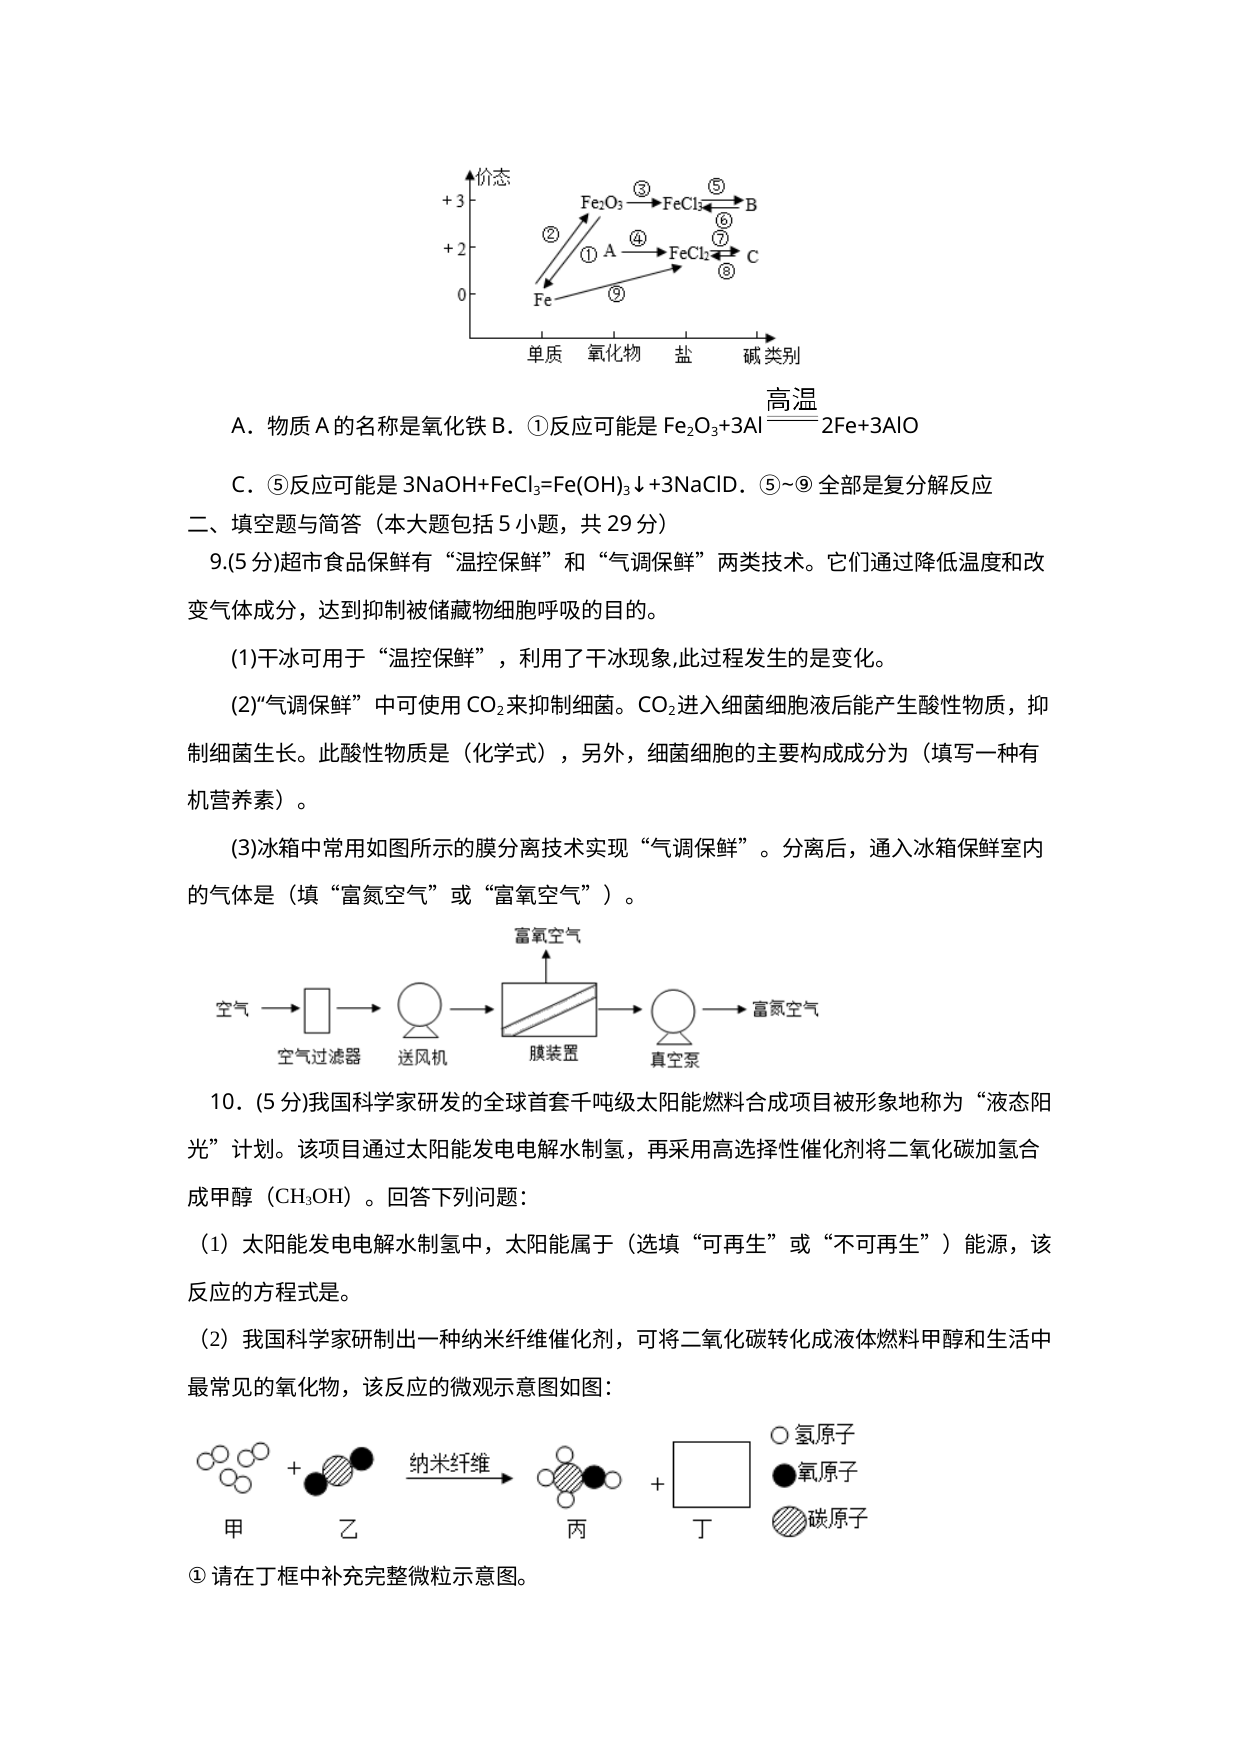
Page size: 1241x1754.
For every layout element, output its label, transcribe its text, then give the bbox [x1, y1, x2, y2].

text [187, 1085, 1053, 1591]
text (1)干冰可用于“温控保鲜”，利用了干冰现象,此过程发生的是变化。 [187, 641, 1053, 672]
text (2)“气调保鲜”中可使用CO2来抑制细菌。CO2进入细菌细胞液后能产生酸性物质，抑制细菌生长。此酸性物质是（化学式），另外，细菌细胞的主要构成成分为（填写一种有机营养素）。 [187, 688, 1053, 815]
picture [187, 1414, 872, 1543]
text C．⑤反应可能是3NaOH+FeCl3=Fe(OH)3↓+3NaClD．⑤~⑨全部是复分解反应 [187, 468, 1053, 499]
text 9.(5分)超市食品保鲜有“温控保鲜”和“气调保鲜”两类技术。它们通过降低温度和改变气体成分，达到抑制被储藏物细胞呼吸的目的。 [187, 545, 1053, 625]
text 二、填空题与简答（本大题包括5小题，共29分） [187, 499, 1053, 545]
picture [434, 150, 807, 369]
picture [209, 925, 828, 1072]
text A．物质A的名称是氧化铁B．①反应可能是Fe2O3+3Al2Fe+3AlO [187, 382, 1053, 468]
text (3)冰箱中常用如图所示的膜分离技术实现“气调保鲜”。分离后，通入冰箱保鲜室内的气体是（填“富氮空气”或“富氧空气”）。 [187, 831, 1053, 910]
